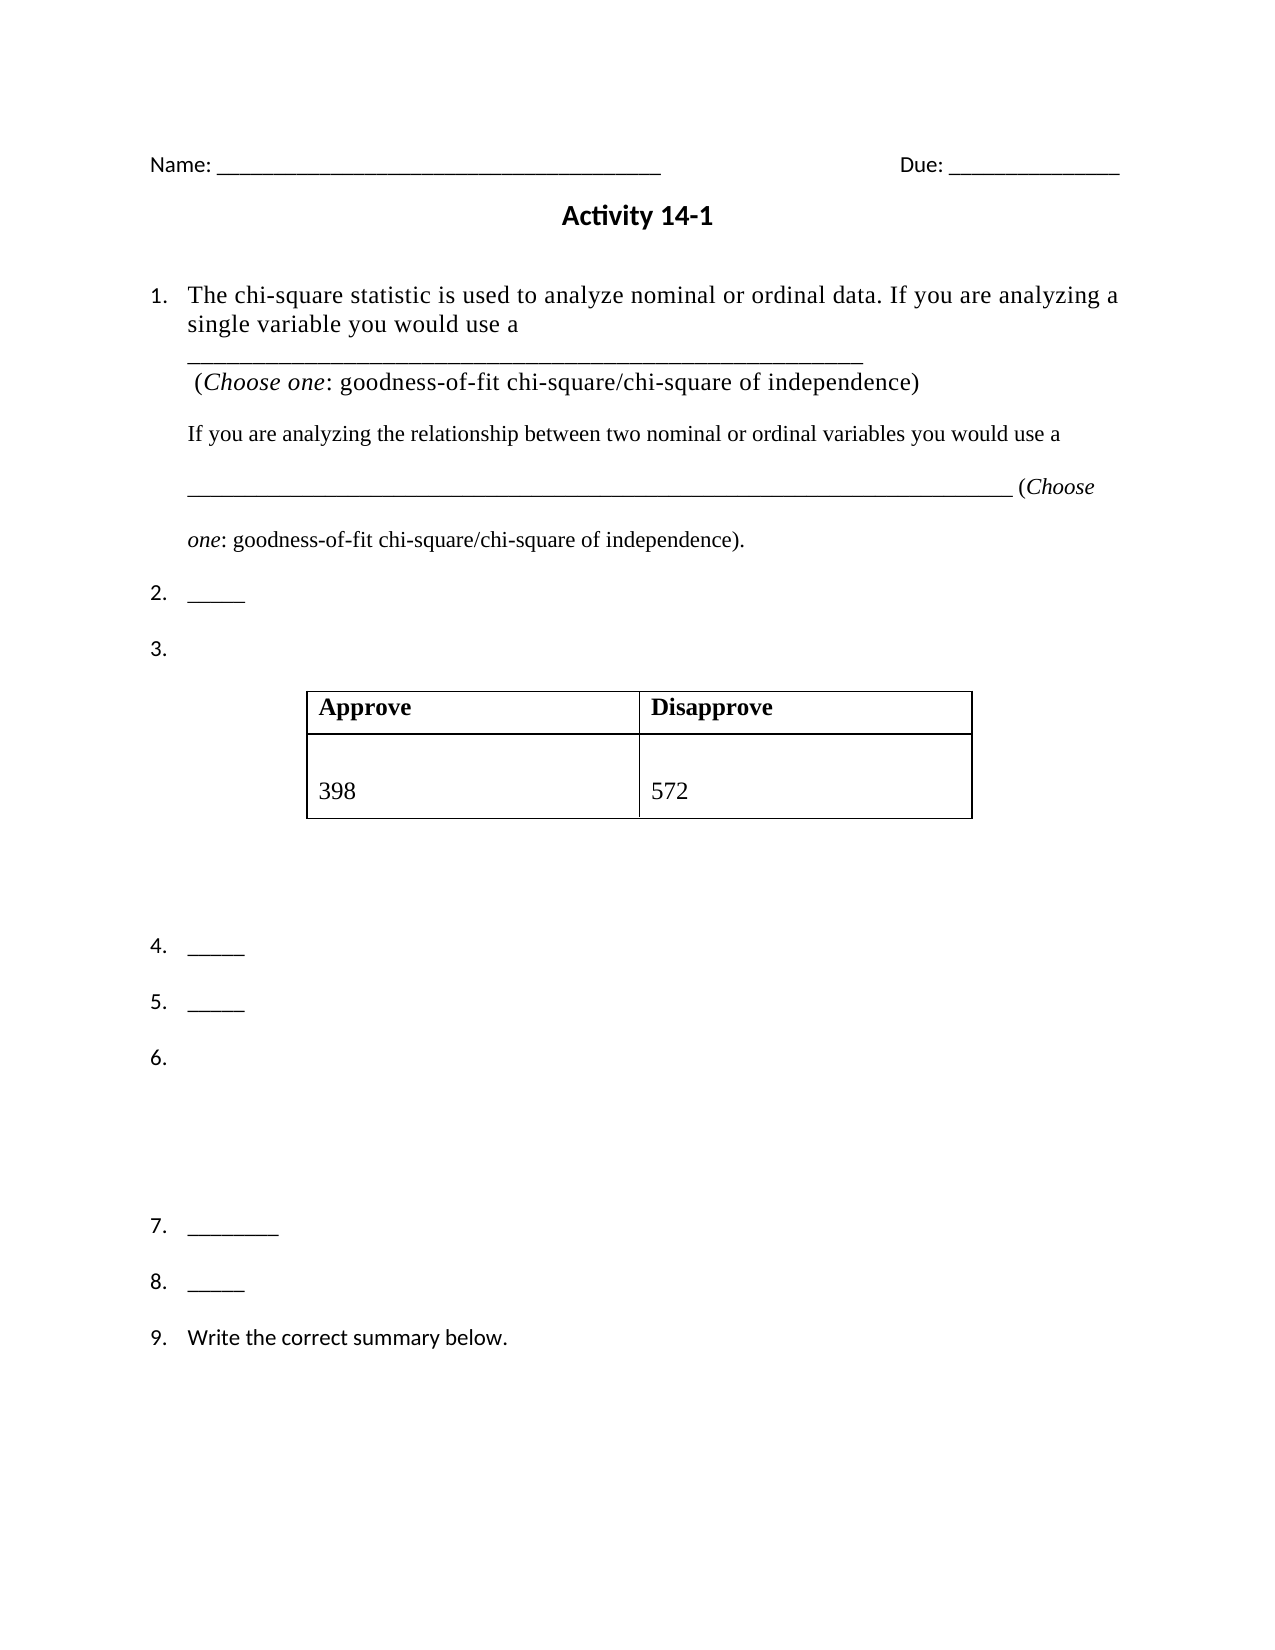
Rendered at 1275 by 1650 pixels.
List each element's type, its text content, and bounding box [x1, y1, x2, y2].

list ________ [150, 1211, 1125, 1239]
list Write the correct summary below. [150, 1323, 1125, 1351]
list _____ [150, 931, 1125, 959]
list _____ [150, 1267, 1125, 1295]
list _____ [150, 987, 1125, 1015]
text Activity 14-1 [150, 197, 1125, 232]
list If you are analyzing the relationship between two nominal or ordinal variables you would use a ________________________________________________________________________ (Choose one: goodness-of-fit chi-square/chi-square of independence). [187, 420, 1125, 552]
text Name: _______________________________________ Due: _______________ [150, 150, 1125, 178]
table_cell 398 [308, 735, 639, 817]
table_cell 572 [640, 735, 971, 817]
table_header Approve [308, 692, 639, 733]
list The chi-square statistic is used to analyze nominal or ordinal data. If you are analyzing a single variable you would use a ____________________________________________________ (Choose one: goodness-of-fit chi-square/chi-square of independence) [150, 280, 1125, 395]
table_header Disapprove [640, 692, 971, 733]
list _____ [150, 578, 1125, 606]
